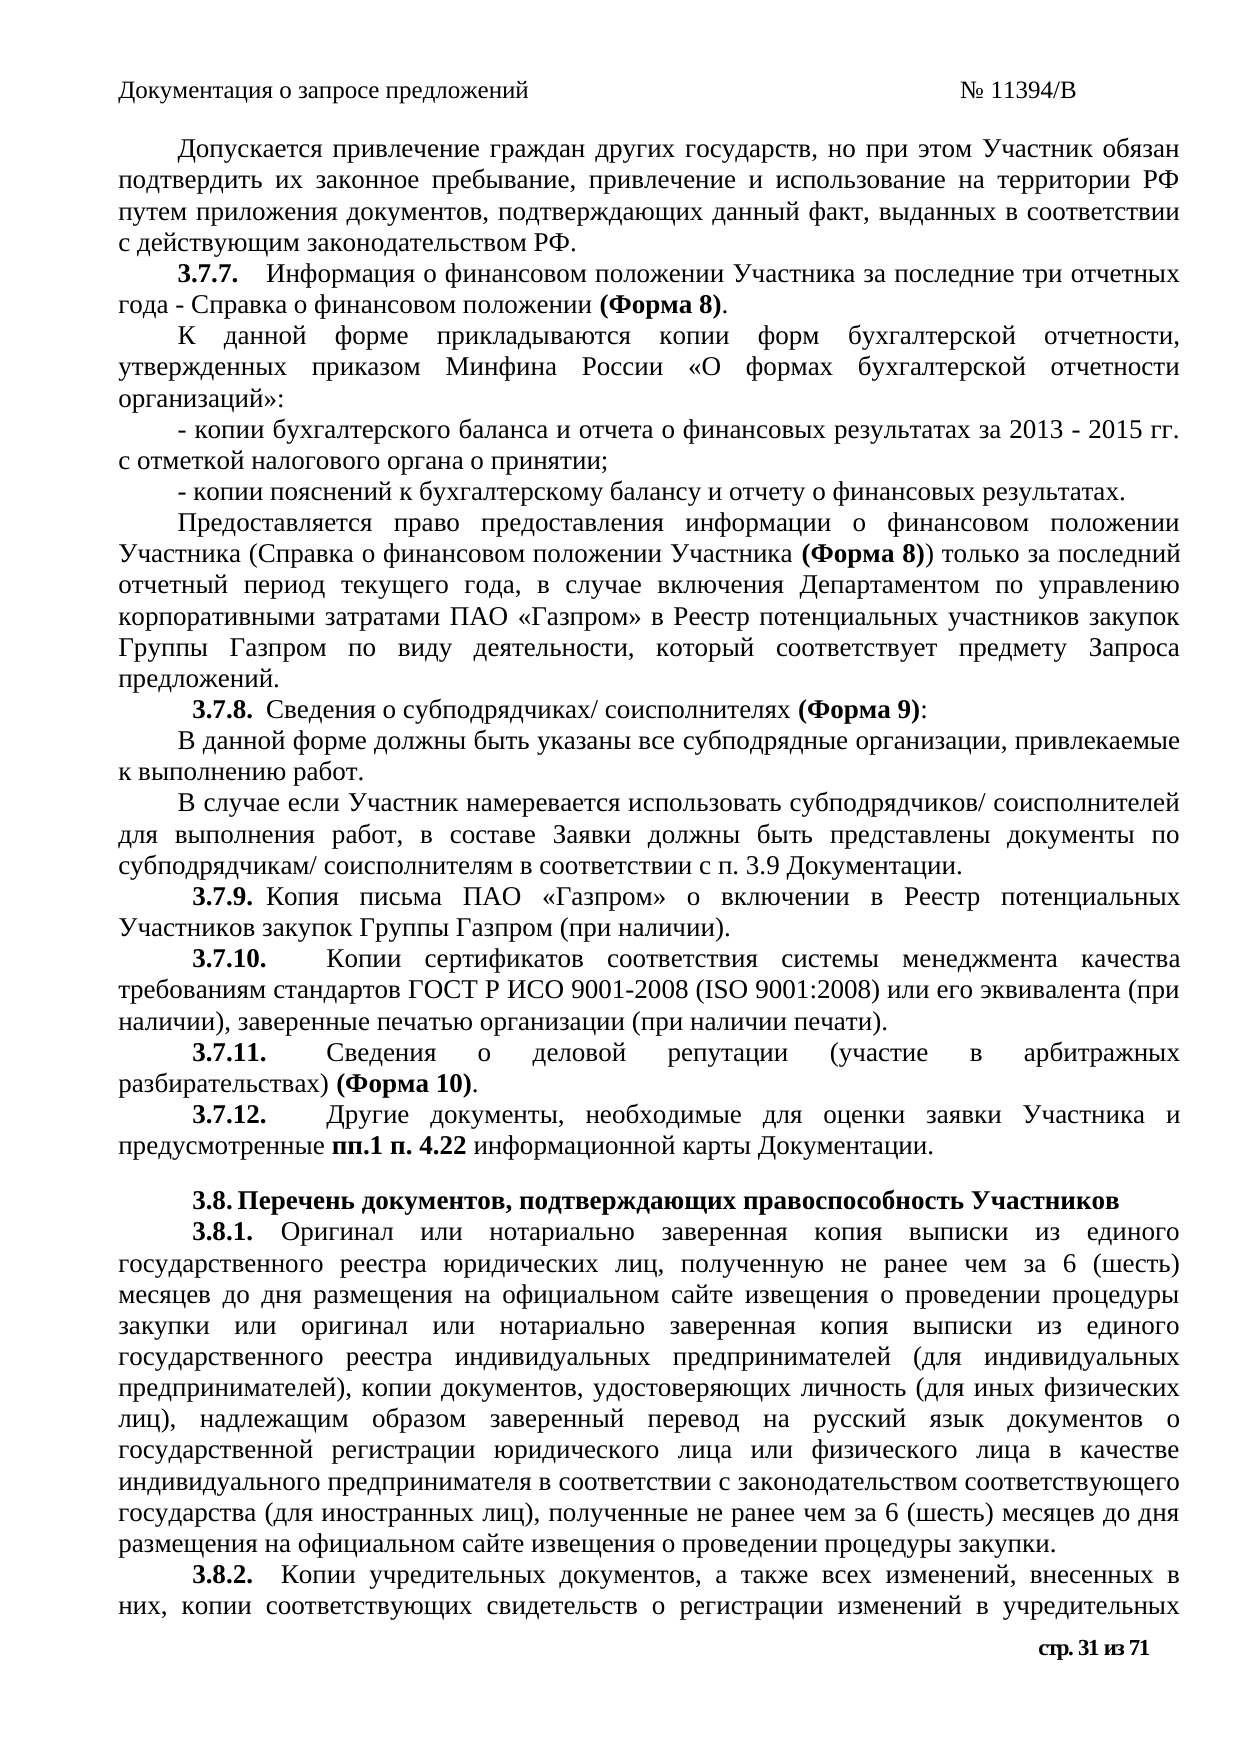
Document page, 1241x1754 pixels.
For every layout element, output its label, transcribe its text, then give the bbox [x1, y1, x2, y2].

text Сведения о деловой репутации (участие в арбитражных разбирательствах) (Форма 10). [118, 1036, 1181, 1098]
list - копии бухгалтерского баланса и отчета о финансовых результатах за 2013 - 2015 гг. с отметкой налогового органа о принятии; [118, 413, 1181, 475]
list Предоставляется право предоставления информации о финансовом положении Участника (Справка о финансовом положении Участника (Форма 8)) только за последний отчетный период текущего года, в случае включения Департаментом по управлению корпоративными затратами ПАО «Газпром» в Реестр потенциальных участников закупок Группы Газпром по виду деятельности, который соответствует предмету Запроса предложений. [118, 506, 1181, 693]
subtitle Перечень документов, подтверждающих правоспособность Участников [118, 1184, 1181, 1216]
list - копии пояснений к бухгалтерскому балансу и отчету о финансовых результатах. [118, 475, 1181, 506]
text Сведения о субподрядчиках/ соисполнителях (Форма 9): [118, 693, 1181, 724]
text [118, 1558, 1181, 1620]
text Копия письма ПАО «Газпром» о включении в Реестр потенциальных Участников закупок Группы Газпром (при наличии). [118, 880, 1181, 942]
list В данной форме должны быть указаны все субподрядные организации, привлекаемые к выполнению работ. [118, 724, 1181, 787]
text Оригинал или нотариально заверенная копия выписки из единого государственного реестра юридических лиц, полученную не ранее чем за 6 (шесть) месяцев до дня размещения на официальном сайте извещения о проведении процедуры закупки или оригинал или нотариально заверенная копия выписки из единого государственного реестра индивидуальных предпринимателей (для индивидуальных предпринимателей), копии документов, удостоверяющих личность (для иных физических лиц), надлежащим образом заверенный перевод на русский язык документов о государственной регистрации юридического лица или физического лица в качестве индивидуального предпринимателя в соответствии с законодательством соответствующего государства (для иностранных лиц), полученные не ранее чем за 6 (шесть) месяцев до дня размещения на официальном сайте извещения о проведении процедуры закупки. [118, 1216, 1181, 1558]
list В случае если Участник намеревается использовать субподрядчиков/ соисполнителей для выполнения работ, в составе Заявки должны быть представлены документы по субподрядчикам/ соисполнителям в соответствии с п. 3.9 Документации. [118, 787, 1181, 880]
text Информация о финансовом положении Участника за последние три отчетных года - Справка о финансовом положении (Форма 8). [118, 257, 1181, 319]
text Другие документы, необходимые для оценки заявки Участника и предусмотренные пп.1 п. 4.22 информационной карты Документации. [118, 1098, 1181, 1160]
text Копии сертификатов соответствия системы менеджмента качества требованиям стандартов ГОСТ Р ИСО 9001-2008 (ISO 9001:2008) или его эквивалента (при наличии), заверенные печатью организации (при наличии печати). [118, 942, 1181, 1036]
list Допускается привлечение граждан других государств, но при этом Участник обязан подтвердить их законное пребывание, привлечение и использование на территории РФ путем приложения документов, подтверждающих данный факт, выданных в соответствии с действующим законодательством РФ. [118, 132, 1181, 257]
list К данной форме прикладываются копии форм бухгалтерской отчетности, утвержденных приказом Минфина России «О формах бухгалтерской отчетности организаций»: [118, 319, 1181, 413]
